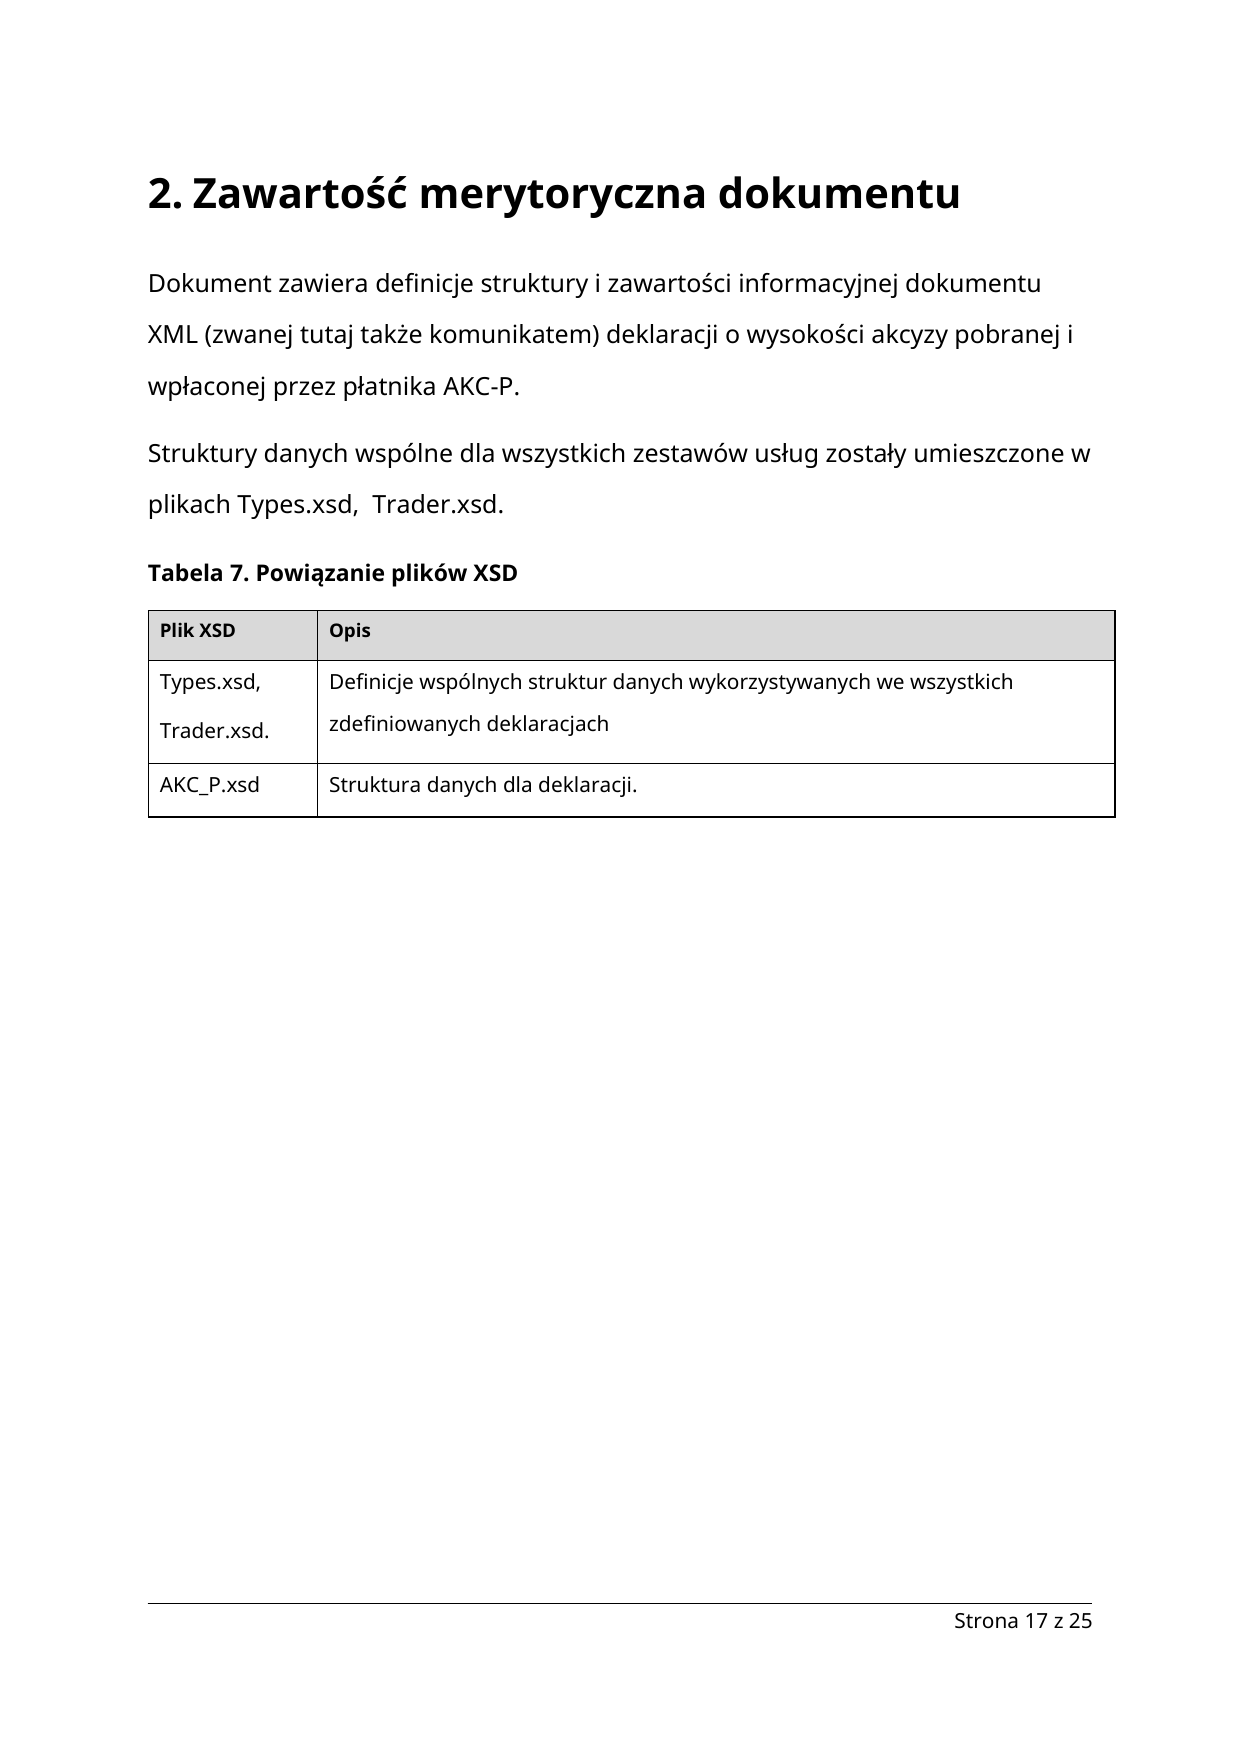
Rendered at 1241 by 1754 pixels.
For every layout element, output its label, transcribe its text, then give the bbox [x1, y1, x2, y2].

text Struktury danych wspólne dla wszystkich zestawów usług zostały umieszczone w plikach Types.xsd, Trader.xsd. [148, 436, 1092, 521]
text Dokument zawiera definicje struktury i zawartości informacyjnej dokumentu XML (zwanej tutaj także komunikatem) deklaracji o wysokości akcyzy pobranej i wpłaconej przez płatnika AKC-P. [148, 266, 1092, 402]
table_cell Struktura danych dla deklaracji. [318, 764, 1114, 816]
table_cell Definicje wspólnych struktur danych wykorzystywanych we wszystkich zdefiniowanych deklaracjach [318, 661, 1114, 762]
table_header Opis [318, 611, 1114, 660]
subtitle Zawartość merytoryczna dokumentu [148, 164, 1092, 221]
table_cell Types.xsd, Trader.xsd. [149, 661, 317, 762]
table_header Plik XSD [149, 611, 317, 660]
table_cell AKC_P.xsd [149, 764, 317, 816]
